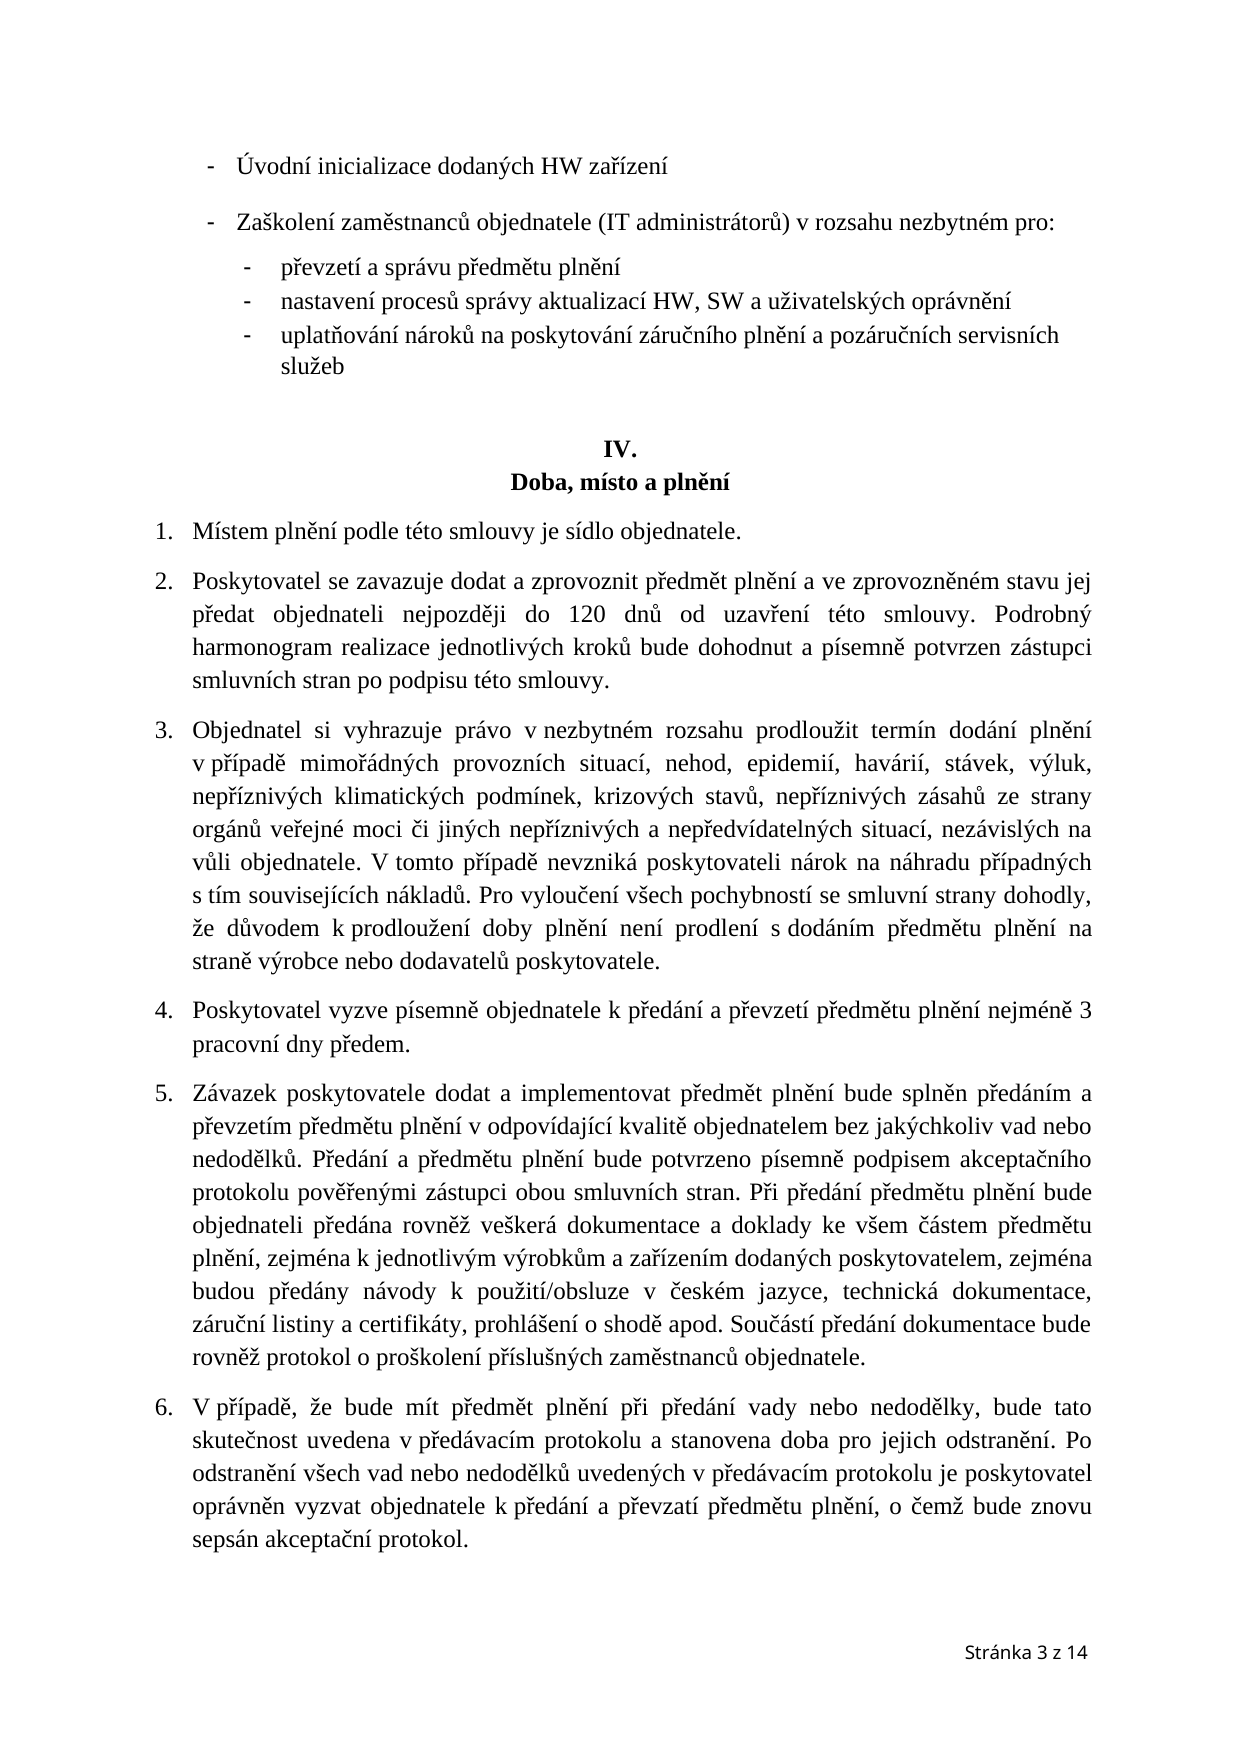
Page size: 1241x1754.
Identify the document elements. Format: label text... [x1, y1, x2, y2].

list uplatňování nároků na poskytování záručního plnění a pozáručních servisních služeb [243, 317, 1093, 380]
subtitle Poskytovatel se zavazuje dodat a zprovoznit předmět plnění a ve zprovozněném stavu jej předat objednateli nejpozději do 120 dnů od uzavření této smlouvy. Podrobný harmonogram realizace jednotlivých kroků bude dohodnut a písemně potvrzen zástupci smluvních stran po podpisu této smlouvy. [154, 566, 1093, 694]
subtitle Objednatel si vyhrazuje právo v nezbytném rozsahu prodloužit termín dodání plnění v případě mimořádných provozních situací, nehod, epidemií, havárií, stávek, výluk, nepříznivých klimatických podmínek, krizových stavů, nepříznivých zásahů ze strany orgánů veřejné moci či jiných nepříznivých a nepředvídatelných situací, nezávislých na vůli objednatele. V tomto případě nevzniká poskytovateli nárok na náhradu případných s tím souvisejících nákladů. Pro vyloučení všech pochybností se smluvní strany dohodly, že důvodem k prodloužení doby plnění není prodlení s dodáním předmětu plnění na straně výrobce nebo dodavatelů poskytovatele. [154, 715, 1093, 975]
subtitle V případě, že bude mít předmět plnění při předání vady nebo nedodělky, bude tato skutečnost uvedena v předávacím protokolu a stanovena doba pro jejich odstranění. Po odstranění všech vad nebo nedodělků uvedených v předávacím protokolu je poskytovatel oprávněn vyzvat objednatele k předání a převzatí předmětu plnění, o čemž bude znovu sepsán akceptační protokol. [154, 1392, 1093, 1553]
list nastavení procesů správy aktualizací HW, SW a uživatelských oprávnění [243, 283, 1093, 317]
text IV. [148, 434, 1093, 462]
subtitle Poskytovatel vyzve písemně objednatele k předání a převzetí předmětu plnění nejméně 3 pracovní dny předem. [154, 996, 1093, 1057]
subtitle Úvodní inicializace dodaných HW zařízení [207, 148, 1093, 182]
subtitle Místem plnění podle této smlouvy je sídlo objednatele. [154, 516, 1093, 545]
subtitle Doba, místo a plnění [148, 467, 1093, 495]
list převzetí a správu předmětu plnění [243, 249, 1093, 283]
subtitle Závazek poskytovatele dodat a implementovat předmět plnění bude splněn předáním a převzetím předmětu plnění v odpovídající kvalitě objednatelem bez jakýchkoliv vad nebo nedodělků. Předání a předmětu plnění bude potvrzeno písemně podpisem akceptačního protokolu pověřenými zástupci obou smluvních stran. Při předání předmětu plnění bude objednateli předána rovněž veškerá dokumentace a doklady ke všem částem předmětu plnění, zejména k jednotlivým výrobkům a zařízením dodaných poskytovatelem, zejména budou předány návody k použití/obsluze v českém jazyce, technická dokumentace, záruční listiny a certifikáty, prohlášení o shodě apod. Součástí předání dokumentace bude rovněž protokol o proškolení příslušných zaměstnanců objednatele. [154, 1078, 1093, 1371]
subtitle Zaškolení zaměstnanců objednatele (IT administrátorů) v rozsahu nezbytném pro: [207, 203, 1093, 237]
